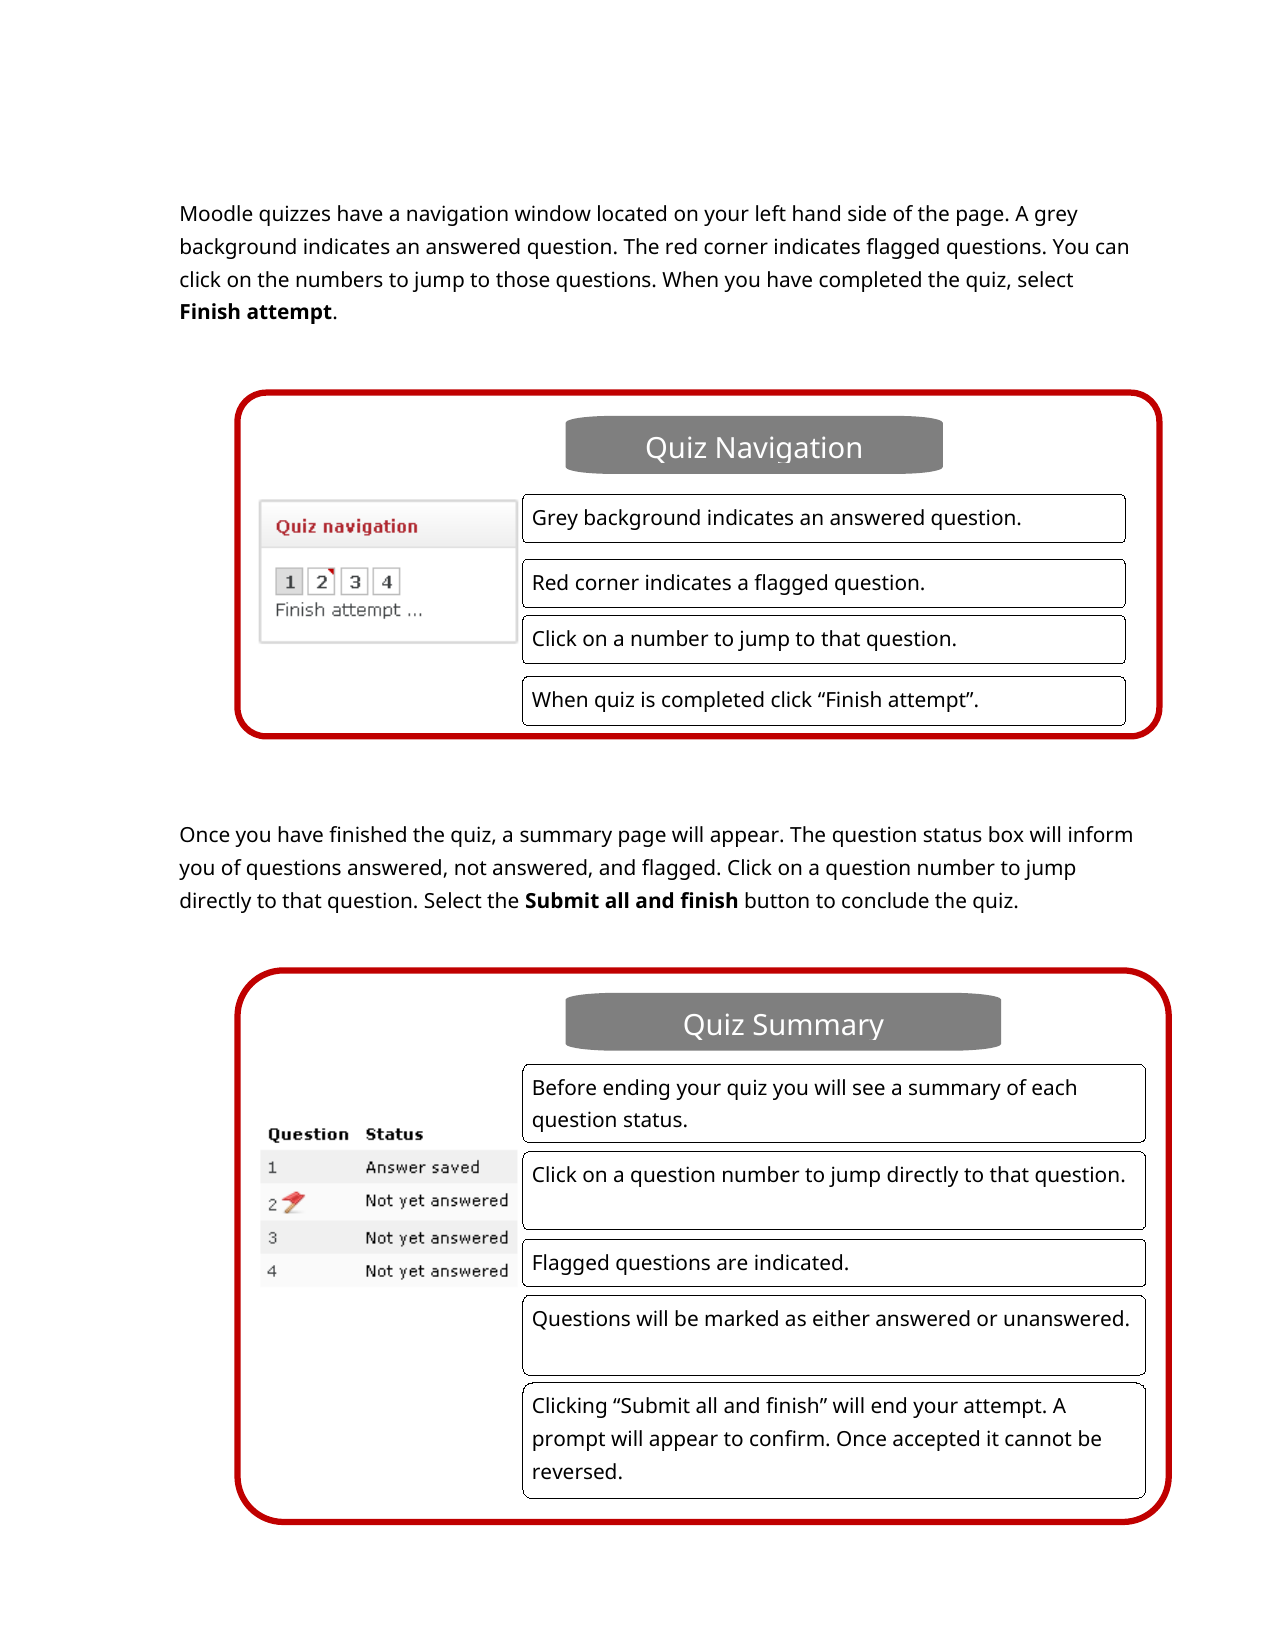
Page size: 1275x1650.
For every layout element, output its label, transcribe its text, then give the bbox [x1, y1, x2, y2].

picture [252, 494, 521, 647]
text Moodle quizzes have a navigation window located on your left hand side of the page. A grey background indicates an answered question. The red corner indicates flagged questions. You can click on the numbers to jump to those questions. When you have completed the quiz, select Finish attempt. [179, 199, 1137, 326]
text Once you have finished the quiz, a summary page will appear. The question status box will inform you of questions answered, not answered, and flagged. Click on a question number to jump directly to that question. Select the Submit all and finish button to conclude the quiz. [179, 821, 1137, 914]
picture [242, 1107, 526, 1296]
